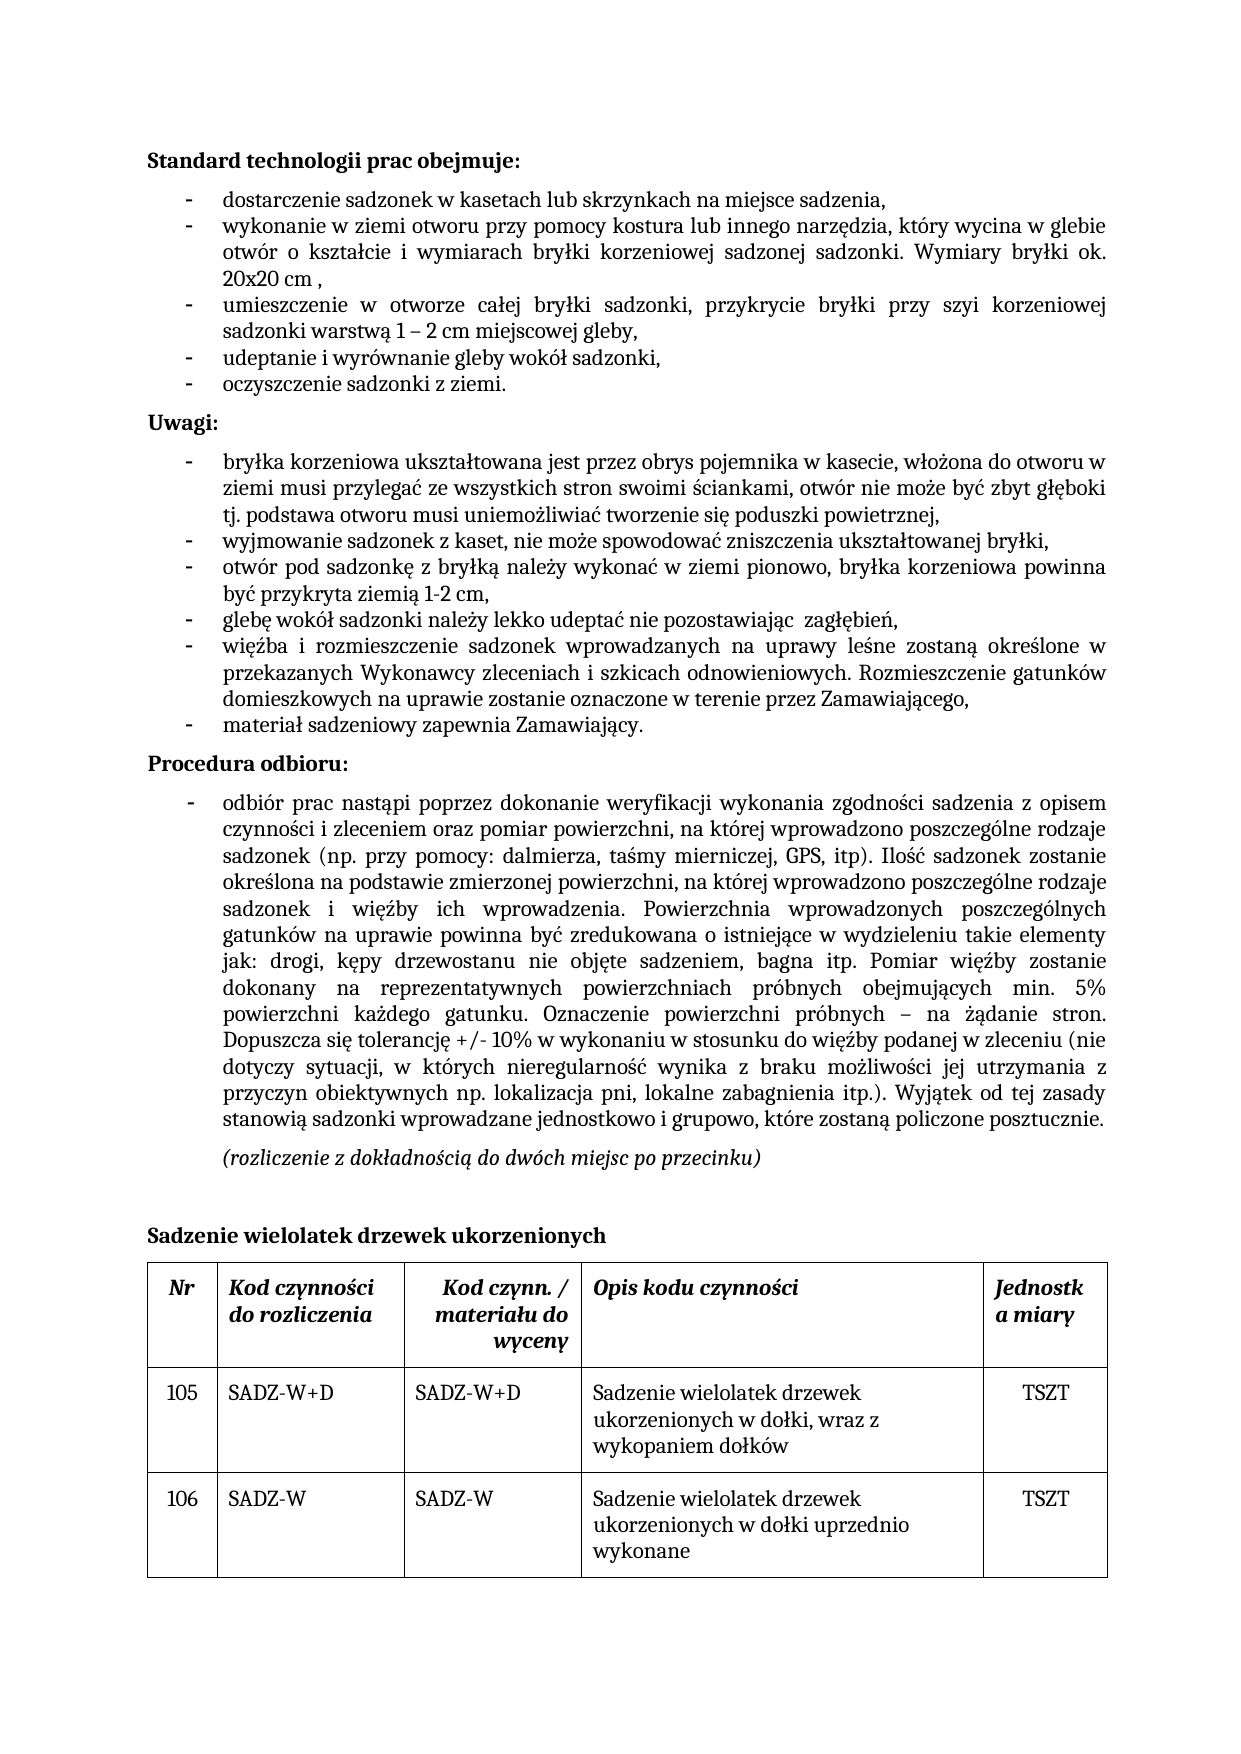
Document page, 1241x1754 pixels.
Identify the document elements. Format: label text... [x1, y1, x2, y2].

list dostarczenie sadzonek w kasetach lub skrzynkach na miejsce sadzenia, [185, 186, 1107, 213]
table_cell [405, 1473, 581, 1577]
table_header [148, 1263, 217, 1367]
text Standard technologii prac obejmuje: [148, 148, 1107, 174]
list więźba i rozmieszczenie sadzonek wprowadzanych na uprawy leśne zostaną określone w przekazanych Wykonawcy zleceniach i szkicach odnowieniowych. Rozmieszczenie gatunków domieszkowych na uprawie zostanie oznaczone w terenie przez Zamawiającego, [185, 633, 1107, 712]
list oczyszczenie sadzonki z ziemi. [185, 371, 1107, 397]
list otwór pod sadzonkę z bryłką należy wykonać w ziemi pionowo, bryłka korzeniowa powinna być przykryta ziemią 1-2 cm, [185, 554, 1107, 607]
text Uwagi: [148, 410, 1107, 436]
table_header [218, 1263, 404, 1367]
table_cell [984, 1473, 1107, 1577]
list materiał sadzeniowy zapewnia Zamawiający. [185, 712, 1107, 738]
list glebę wokół sadzonki należy lekko udeptać nie pozostawiając zagłębień, [185, 607, 1107, 633]
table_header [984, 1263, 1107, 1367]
list bryłka korzeniowa ukształtowana jest przez obrys pojemnika w kasecie, włożona do otworu w ziemi musi przylegać ze wszystkich stron swoimi ściankami, otwór nie może być zbyt głęboki tj. podstawa otworu musi uniemożliwiać tworzenie się poduszki powietrznej, [185, 449, 1107, 528]
text Procedura odbioru: [148, 751, 1107, 777]
text (rozliczenie z dokładnością do dwóch miejsc po przecinku) [148, 1145, 1107, 1171]
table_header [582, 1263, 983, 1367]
list odbiór prac nastąpi poprzez dokonanie weryfikacji wykonania zgodności sadzenia z opisem czynności i zleceniem oraz pomiar powierzchni, na której wprowadzono poszczególne rodzaje sadzonek (np. przy pomocy: dalmierza, taśmy mierniczej, GPS, itp). Ilość sadzonek zostanie określona na podstawie zmierzonej powierzchni, na której wprowadzono poszczególne rodzaje sadzonek i więźby ich wprowadzenia. Powierzchnia wprowadzonych poszczególnych gatunków na uprawie powinna być zredukowana o istniejące w wydzieleniu takie elementy jak: drogi, kępy drzewostanu nie objęte sadzeniem, bagna itp. Pomiar więźby zostanie dokonany na reprezentatywnych powierzchniach próbnych obejmujących min. 5% powierzchni każdego gatunku. Oznaczenie powierzchni próbnych – na żądanie stron. Dopuszcza się tolerancję +/- 10% w wykonaniu w stosunku do więźby podanej w zleceniu (nie dotyczy sytuacji, w których nieregularność wynika z braku możliwości jej utrzymania z przyczyn obiektywnych np. lokalizacja pni, lokalne zabagnienia itp.). Wyjątek od tej zasady stanowią sadzonki wprowadzane jednostkowo i grupowo, które zostaną policzone posztucznie. [185, 790, 1107, 1132]
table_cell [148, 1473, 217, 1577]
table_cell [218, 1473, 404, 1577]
list wyjmowanie sadzonek z kaset, nie może spowodować zniszczenia ukształtowanej bryłki, [185, 528, 1107, 554]
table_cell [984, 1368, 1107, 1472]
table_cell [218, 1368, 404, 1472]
list umieszczenie w otworze całej bryłki sadzonki, przykrycie bryłki przy szyi korzeniowej sadzonki warstwą 1 – 2 cm miejscowej gleby, [185, 292, 1107, 344]
list Sadzenie wielolatek drzewek ukorzenionych [148, 1223, 1107, 1249]
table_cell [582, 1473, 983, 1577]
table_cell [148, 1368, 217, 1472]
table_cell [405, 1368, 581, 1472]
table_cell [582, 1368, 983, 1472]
list udeptanie i wyrównanie gleby wokół sadzonki, [185, 344, 1107, 371]
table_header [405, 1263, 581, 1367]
list wykonanie w ziemi otworu przy pomocy kostura lub innego narzędzia, który wycina w glebie otwór o kształcie i wymiarach bryłki korzeniowej sadzonej sadzonki. Wymiary bryłki ok. 20x20 cm , [185, 213, 1107, 292]
